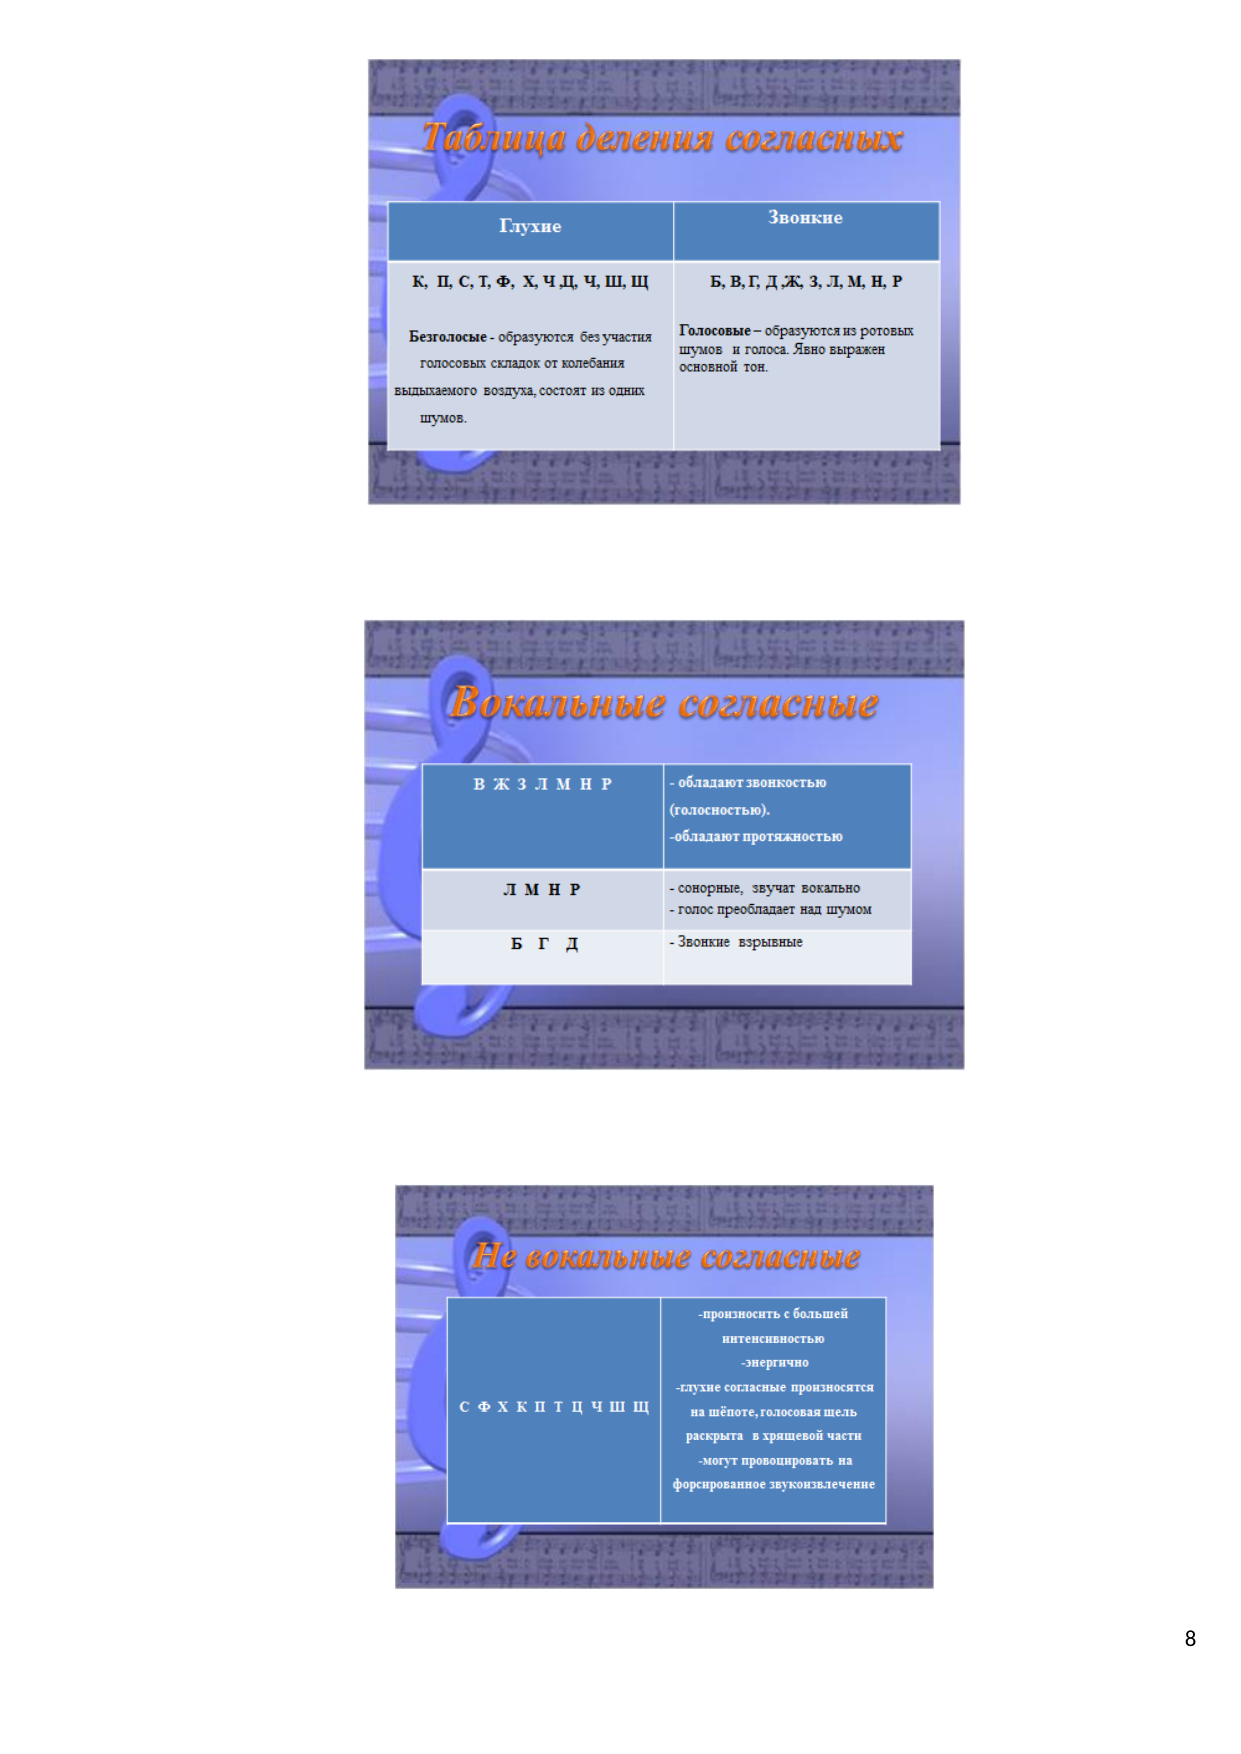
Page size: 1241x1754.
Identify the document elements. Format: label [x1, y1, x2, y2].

picture [367, 59, 962, 506]
picture [394, 1184, 935, 1590]
picture [363, 619, 965, 1071]
